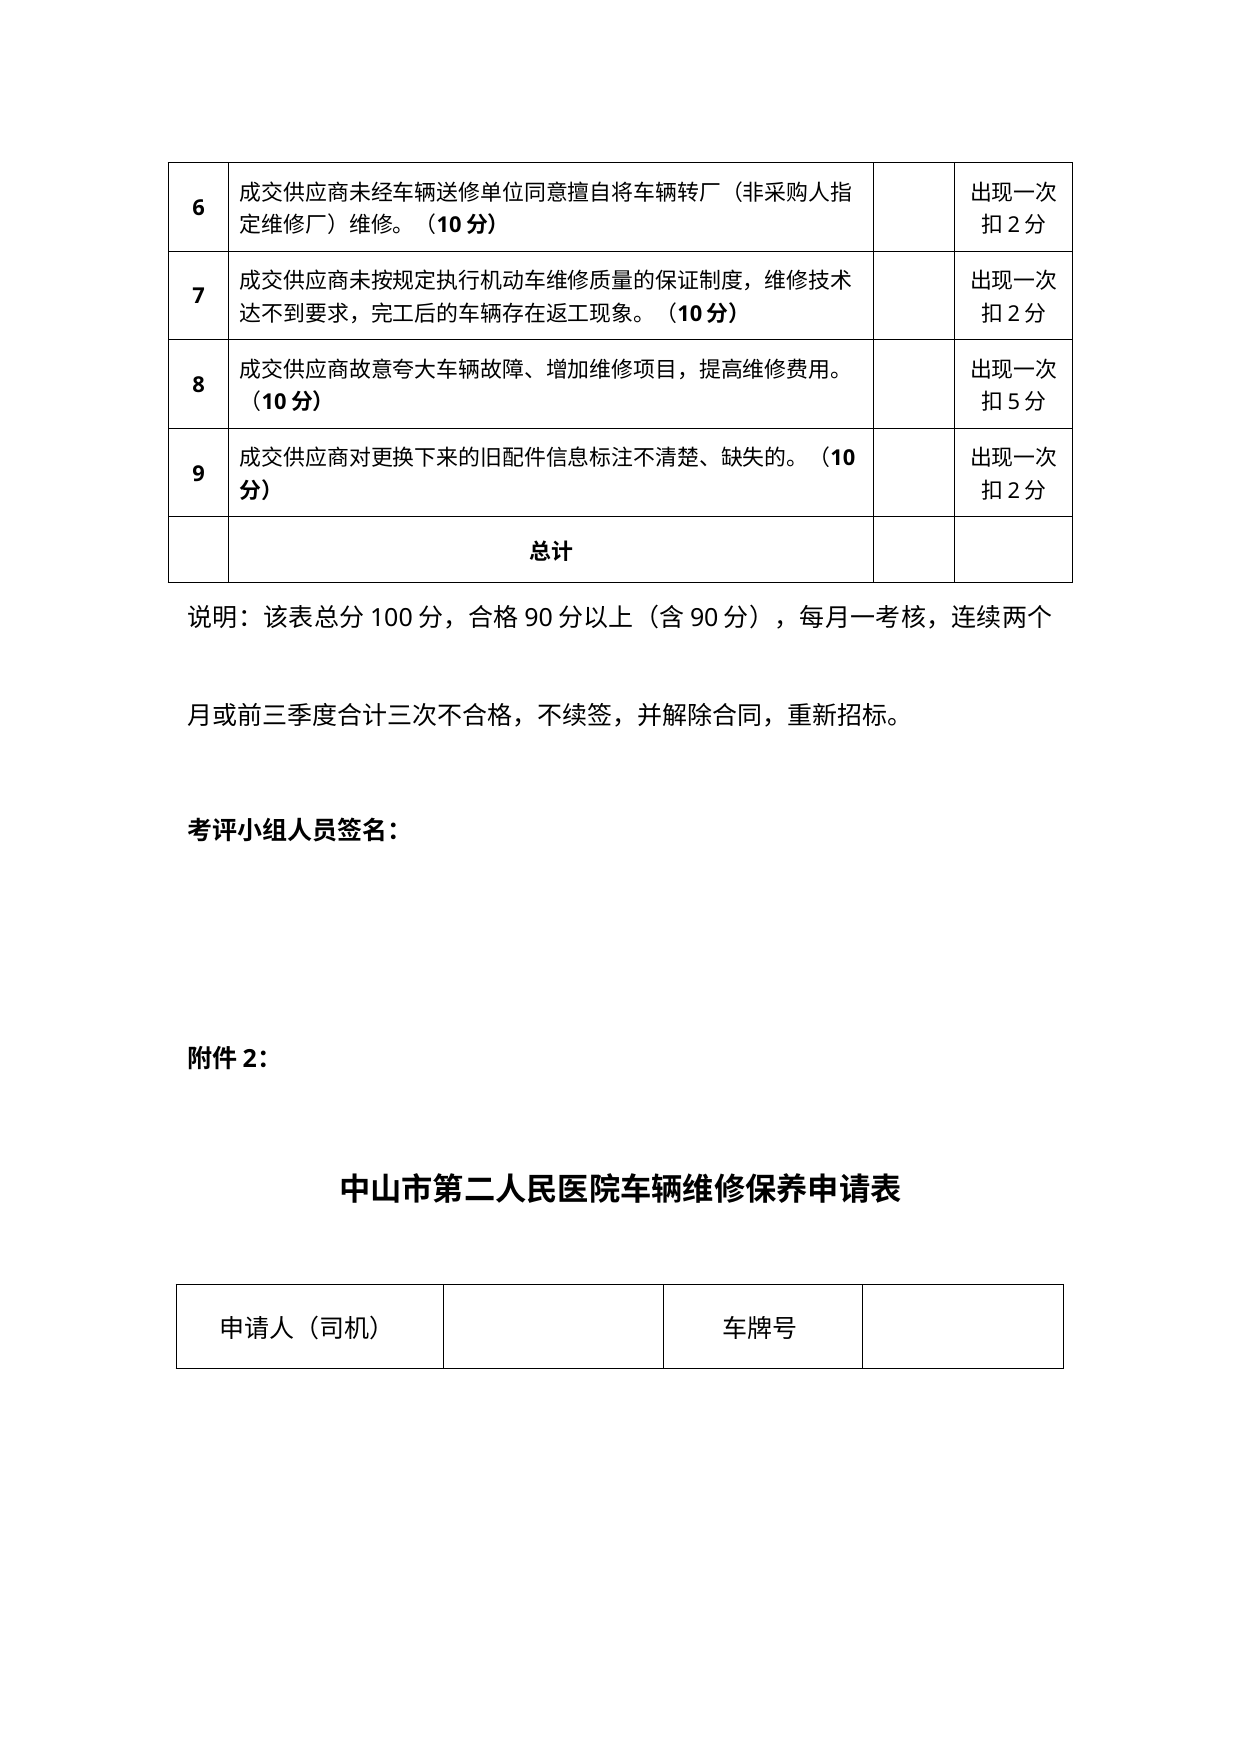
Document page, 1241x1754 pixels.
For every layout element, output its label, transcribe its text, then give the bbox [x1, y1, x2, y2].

table_cell 8 [169, 340, 228, 428]
table_cell 成交供应商未按规定执行机动车维修质量的保证制度，维修技术达不到要求，完工后的车辆存在返工现象。（10分） [229, 252, 873, 339]
table_cell [874, 340, 954, 428]
table_cell 9 [169, 429, 228, 516]
table_cell [874, 429, 954, 516]
table_header [444, 1285, 663, 1368]
table_cell [874, 517, 954, 582]
table_cell 出现一次扣5分 [955, 340, 1072, 428]
table_cell 成交供应商未经车辆送修单位同意擅自将车辆转厂（非采购人指定维修厂）维修。（10分） [229, 163, 873, 251]
table_cell 成交供应商对更换下来的旧配件信息标注不清楚、缺失的。（10分） [229, 429, 873, 516]
table_cell 7 [169, 252, 228, 339]
table_cell [874, 163, 954, 251]
table_cell 成交供应商故意夸大车辆故障、增加维修项目，提高维修费用。（10分） [229, 340, 873, 428]
table_cell 出现一次扣2分 [955, 163, 1072, 251]
table_cell 出现一次扣2分 [955, 252, 1072, 339]
table_cell 总计 [229, 517, 873, 582]
table_cell [169, 517, 228, 582]
table_cell 出现一次扣2分 [955, 429, 1072, 516]
table_cell 6 [169, 163, 228, 251]
table_header 车牌号 [664, 1285, 862, 1368]
table_header 申请人（司机） [177, 1285, 443, 1368]
table_cell [874, 252, 954, 339]
table_header [863, 1285, 1063, 1368]
text 中山市第二人民医院车辆维修保养申请表 [187, 1154, 1053, 1219]
text 附件2： [187, 1024, 1053, 1089]
table_cell [955, 517, 1072, 582]
text 考评小组人员签名： [187, 796, 1053, 861]
text 说明：该表总分100分，合格90分以上（含90分），每月一考核，连续两个月或前三季度合计三次不合格，不续签，并解除合同，重新招标。 [187, 583, 1053, 746]
